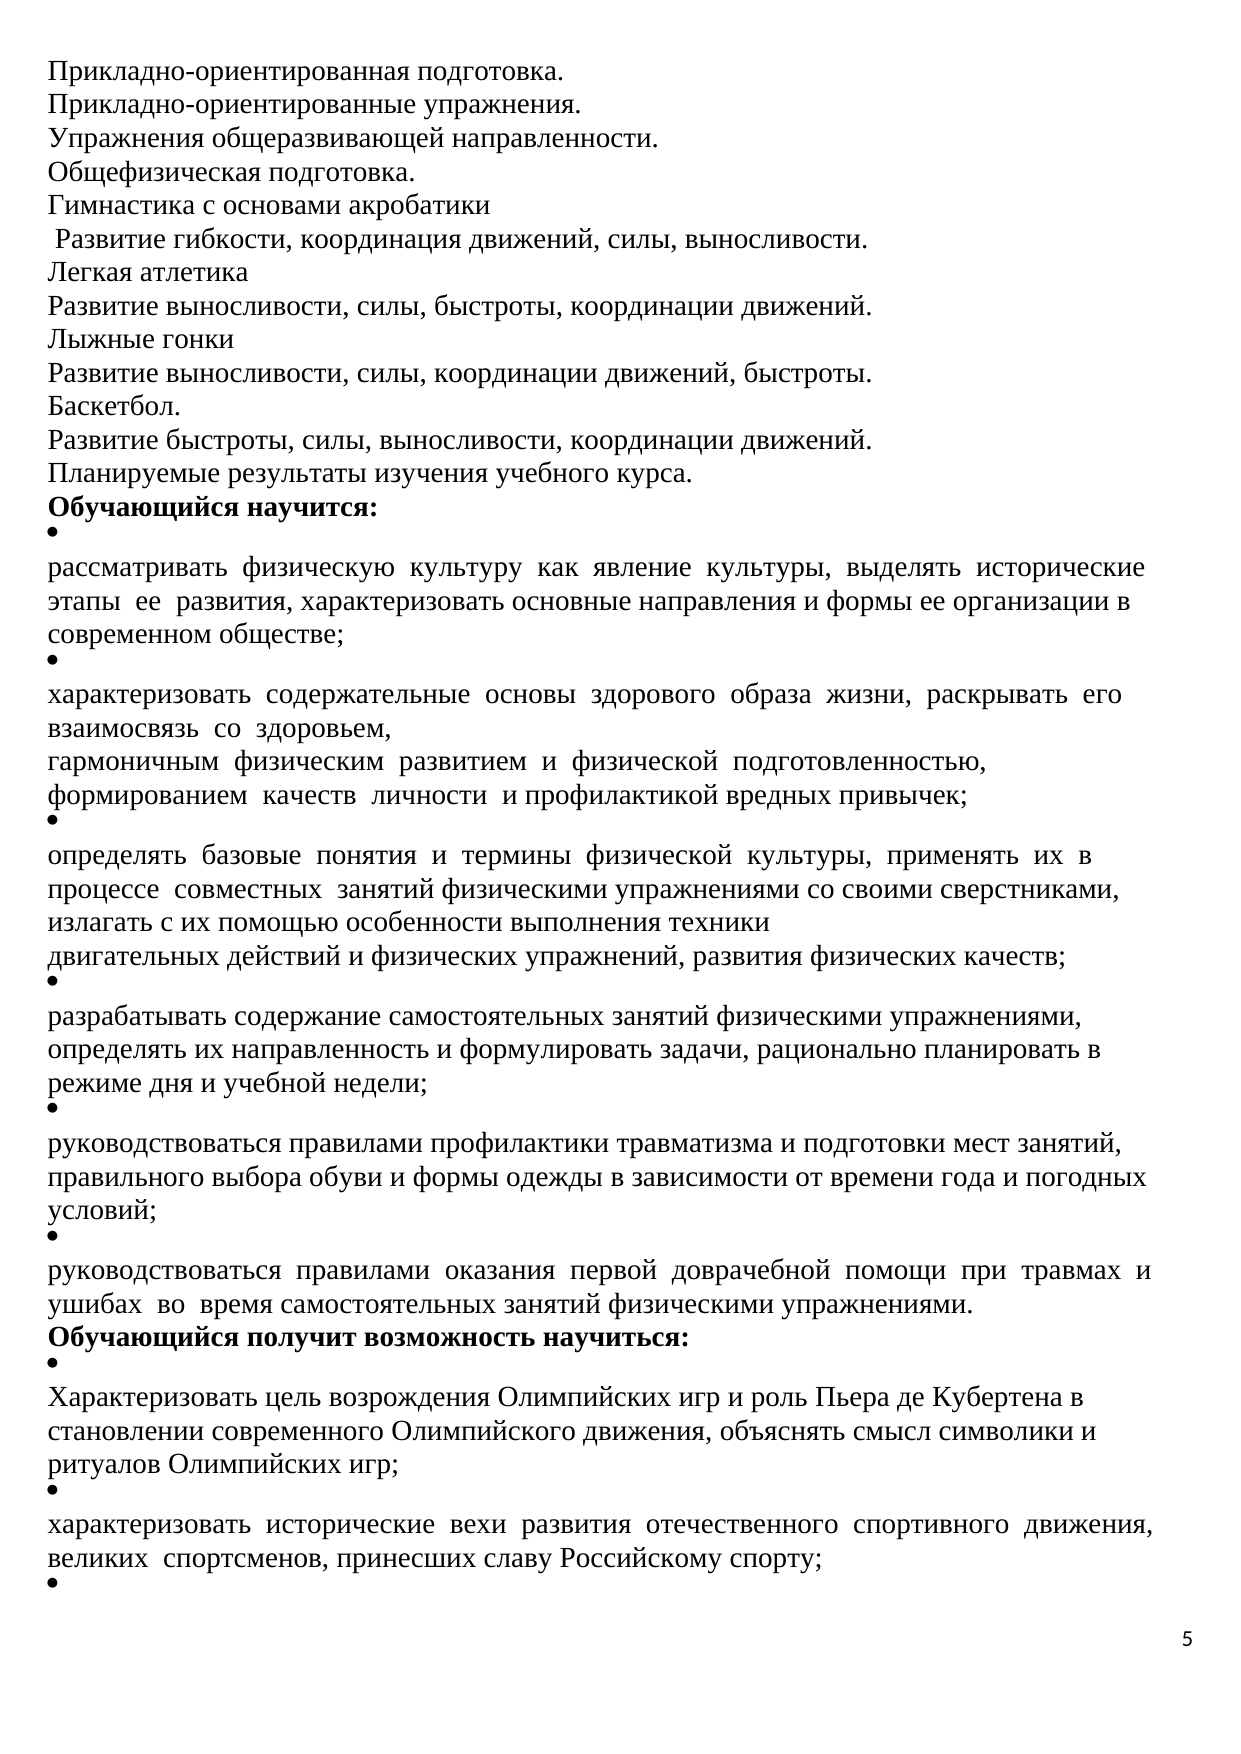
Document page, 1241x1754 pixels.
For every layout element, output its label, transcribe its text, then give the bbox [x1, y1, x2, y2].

text Легкая атлетика [47, 254, 1193, 288]
text Развитие гибкости, координация движений, силы, выносливости. [47, 221, 1193, 254]
text руководствоваться правилами профилактики травматизма и подготовки мест занятий, правильного выбора обуви и формы одежды в зависимости от времени года и погодных условий; [47, 1125, 1193, 1226]
text рассматривать физическую культуру как явление культуры, выделять исторические этапы ее развития, характеризовать основные направления и формы ее организации в современном обществе; [47, 549, 1193, 650]
text Прикладно-ориентированные упражнения. [47, 87, 1193, 120]
text Характеризовать цель возрождения Олимпийских игр и роль Пьера де Кубертена в становлении современного Олимпийского движения, объяснять смысл символики и ритуалов Олимпийских игр; [47, 1379, 1193, 1480]
text разрабатывать содержание самостоятельных занятий физическими упражнениями, [47, 998, 1193, 1031]
text Планируемые результаты изучения учебного курса. [47, 456, 1193, 489]
text характеризовать содержательные основы здорового образа жизни, раскрывать его взаимосвязь со здоровьем, [47, 676, 1193, 743]
text Развитие выносливости, силы, быстроты, координации движений. [47, 288, 1193, 321]
text Упражнения общеразвивающей направленности. [47, 120, 1193, 154]
text Общефизическая подготовка. [47, 154, 1193, 187]
text Баскетбол. [47, 388, 1193, 422]
text Развитие выносливости, силы, координации движений, быстроты. [47, 355, 1193, 388]
text определять их направленность и формулировать задачи, рационально планировать в режиме дня и учебной недели; [47, 1031, 1193, 1098]
text руководствоваться правилами оказания первой доврачебной помощи при травмах и ушибах во время самостоятельных занятий физическими упражнениями. [47, 1252, 1193, 1319]
text Развитие быстроты, силы, выносливости, координации движений. [47, 422, 1193, 456]
text характеризовать исторические вехи развития отечественного спортивного движения, великих спортсменов, принесших славу Российскому спорту; [47, 1507, 1193, 1574]
text Гимнастика с основами акробатики [47, 187, 1193, 221]
text двигательных действий и физических упражнений, развития физических качеств; [47, 938, 1193, 971]
text Обучающийся научится: [47, 489, 1193, 523]
text Лыжные гонки [47, 321, 1193, 355]
text Прикладно-ориентированная подготовка. [47, 53, 1193, 87]
text определять базовые понятия и термины физической культуры, применять их в процессе совместных занятий физическими упражнениями со своими сверстниками, излагать с их помощью особенности выполнения техники [47, 837, 1193, 938]
text Обучающийся получит возможность научиться: [47, 1319, 1193, 1353]
text гармоничным физическим развитием и физической подготовленностью, формированием качеств личности и профилактикой вредных привычек; [47, 743, 1193, 811]
